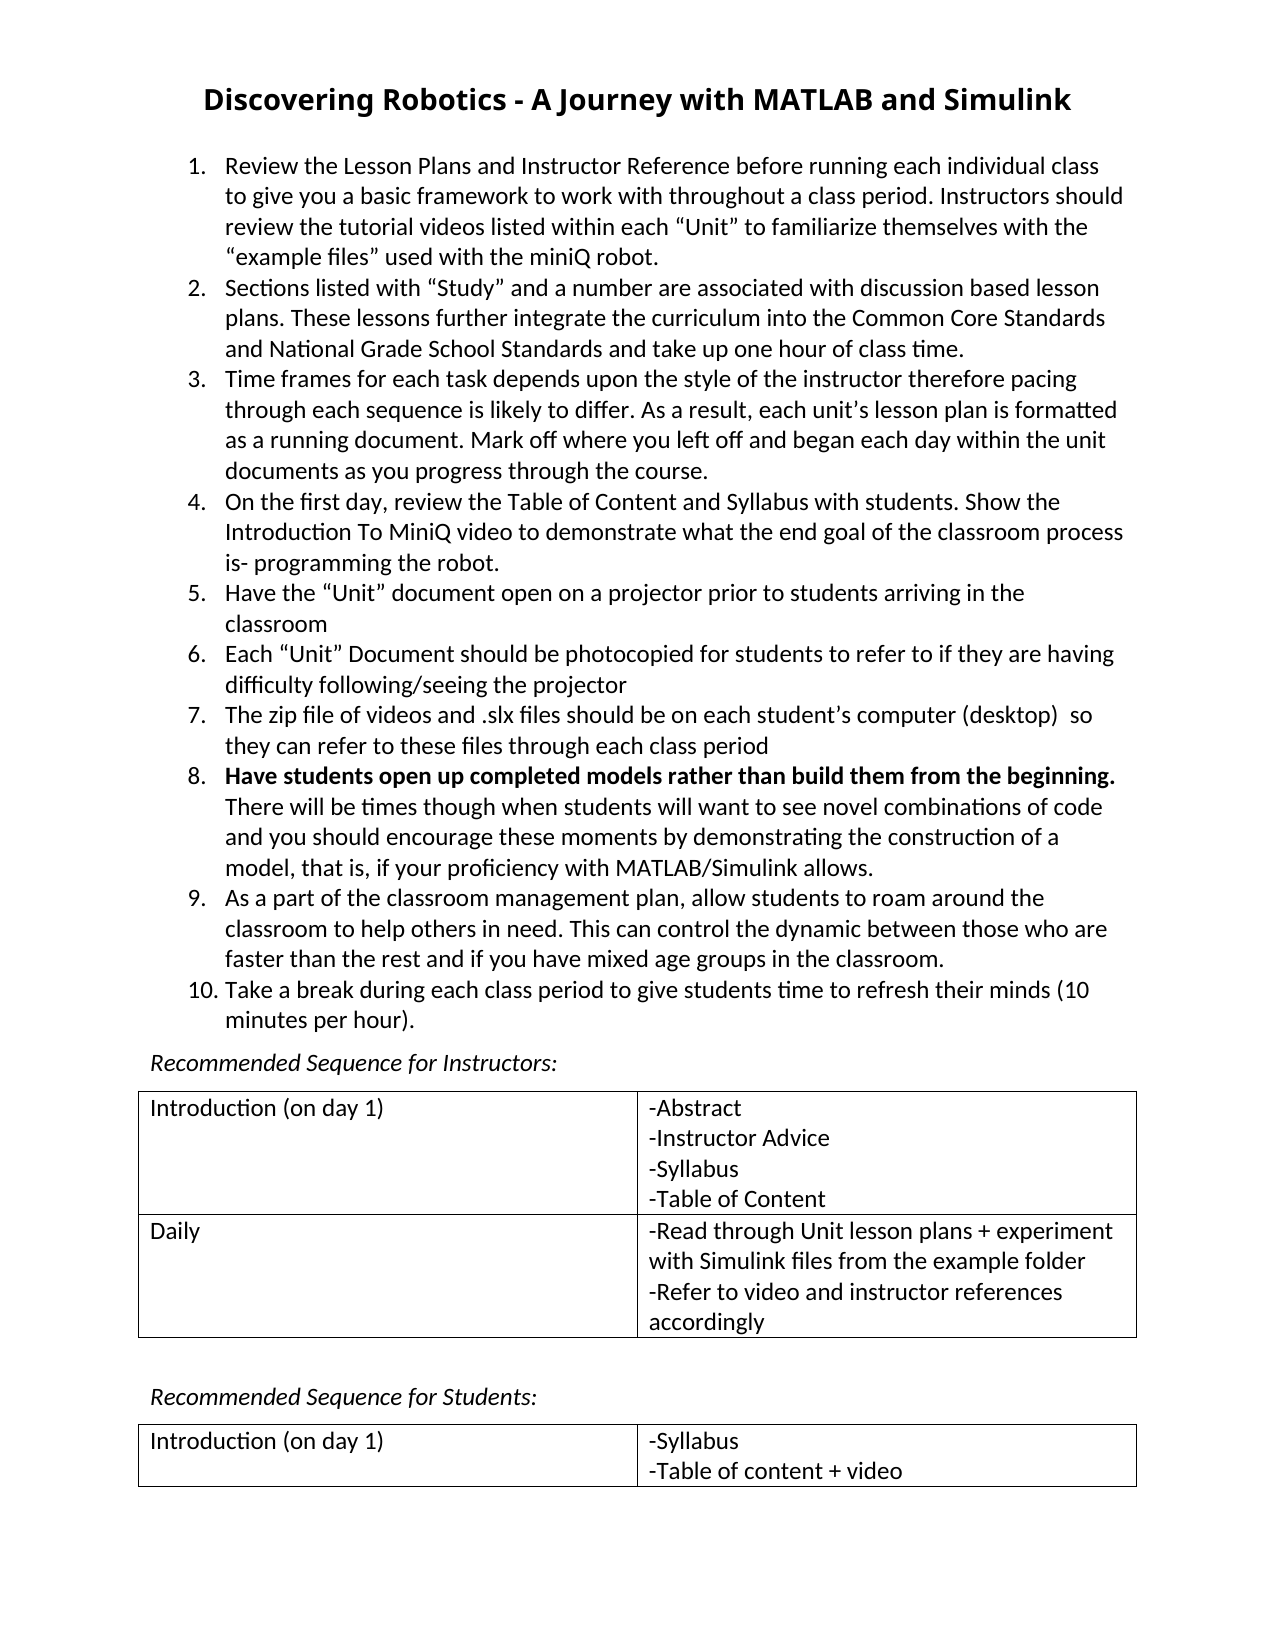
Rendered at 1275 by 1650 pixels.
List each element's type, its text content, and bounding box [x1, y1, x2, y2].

table_header Introduction (on day 1) [139, 1425, 637, 1486]
table_header -Syllabus -Table of content + video [638, 1425, 1136, 1486]
text Recommended Sequence for Students: [150, 1381, 1125, 1411]
table_cell Daily [139, 1215, 637, 1337]
table_header -Abstract -Instructor Advice -Syllabus -Table of Content [638, 1092, 1136, 1214]
list Each “Unit” Document should be photocopied for students to refer to if they are having difficulty following/seeing the projector [187, 638, 1125, 699]
text Recommended Sequence for Instructors: [150, 1048, 1125, 1078]
list As a part of the classroom management plan, allow students to roam around the classroom to help others in need. This can control the dynamic between those who are faster than the rest and if you have mixed age groups in the classroom. [187, 882, 1125, 974]
list Take a break during each class period to give students time to refresh their minds (10 minutes per hour). [187, 974, 1125, 1035]
list Have students open up completed models rather than build them from the beginning. There will be times though when students will want to see novel combinations of code and you should encourage these moments by demonstrating the construction of a model, that is, if your proficiency with MATLAB/Simulink allows. [187, 760, 1125, 882]
list On the first day, review the Table of Content and Syllabus with students. Show the Introduction To MiniQ video to demonstrate what the end goal of the classroom process is- programming the robot. [187, 486, 1125, 577]
list Sections listed with “Study” and a number are associated with discussion based lesson plans. These lessons further integrate the curriculum into the Common Core Standards and National Grade School Standards and take up one hour of class time. [187, 272, 1125, 364]
list Have the “Unit” document open on a projector prior to students arriving in the classroom [187, 577, 1125, 638]
list Review the Lesson Plans and Instructor Reference before running each individual class to give you a basic framework to work with throughout a class period. Instructors should review the tutorial videos listed within each “Unit” to familiarize themselves with the “example files” used with the miniQ robot. [187, 150, 1125, 272]
table_cell -Read through Unit lesson plans + experiment with Simulink files from the example folder -Refer to video and instructor references accordingly [638, 1215, 1136, 1337]
list The zip file of videos and .slx files should be on each student’s computer (desktop) so they can refer to these files through each class period [187, 699, 1125, 760]
list Time frames for each task depends upon the style of the instructor therefore pacing through each sequence is likely to differ. As a result, each unit’s lesson plan is formatted as a running document. Mark off where you left off and began each day within the unit documents as you progress through the course. [187, 364, 1125, 486]
table_header Introduction (on day 1) [139, 1092, 637, 1214]
